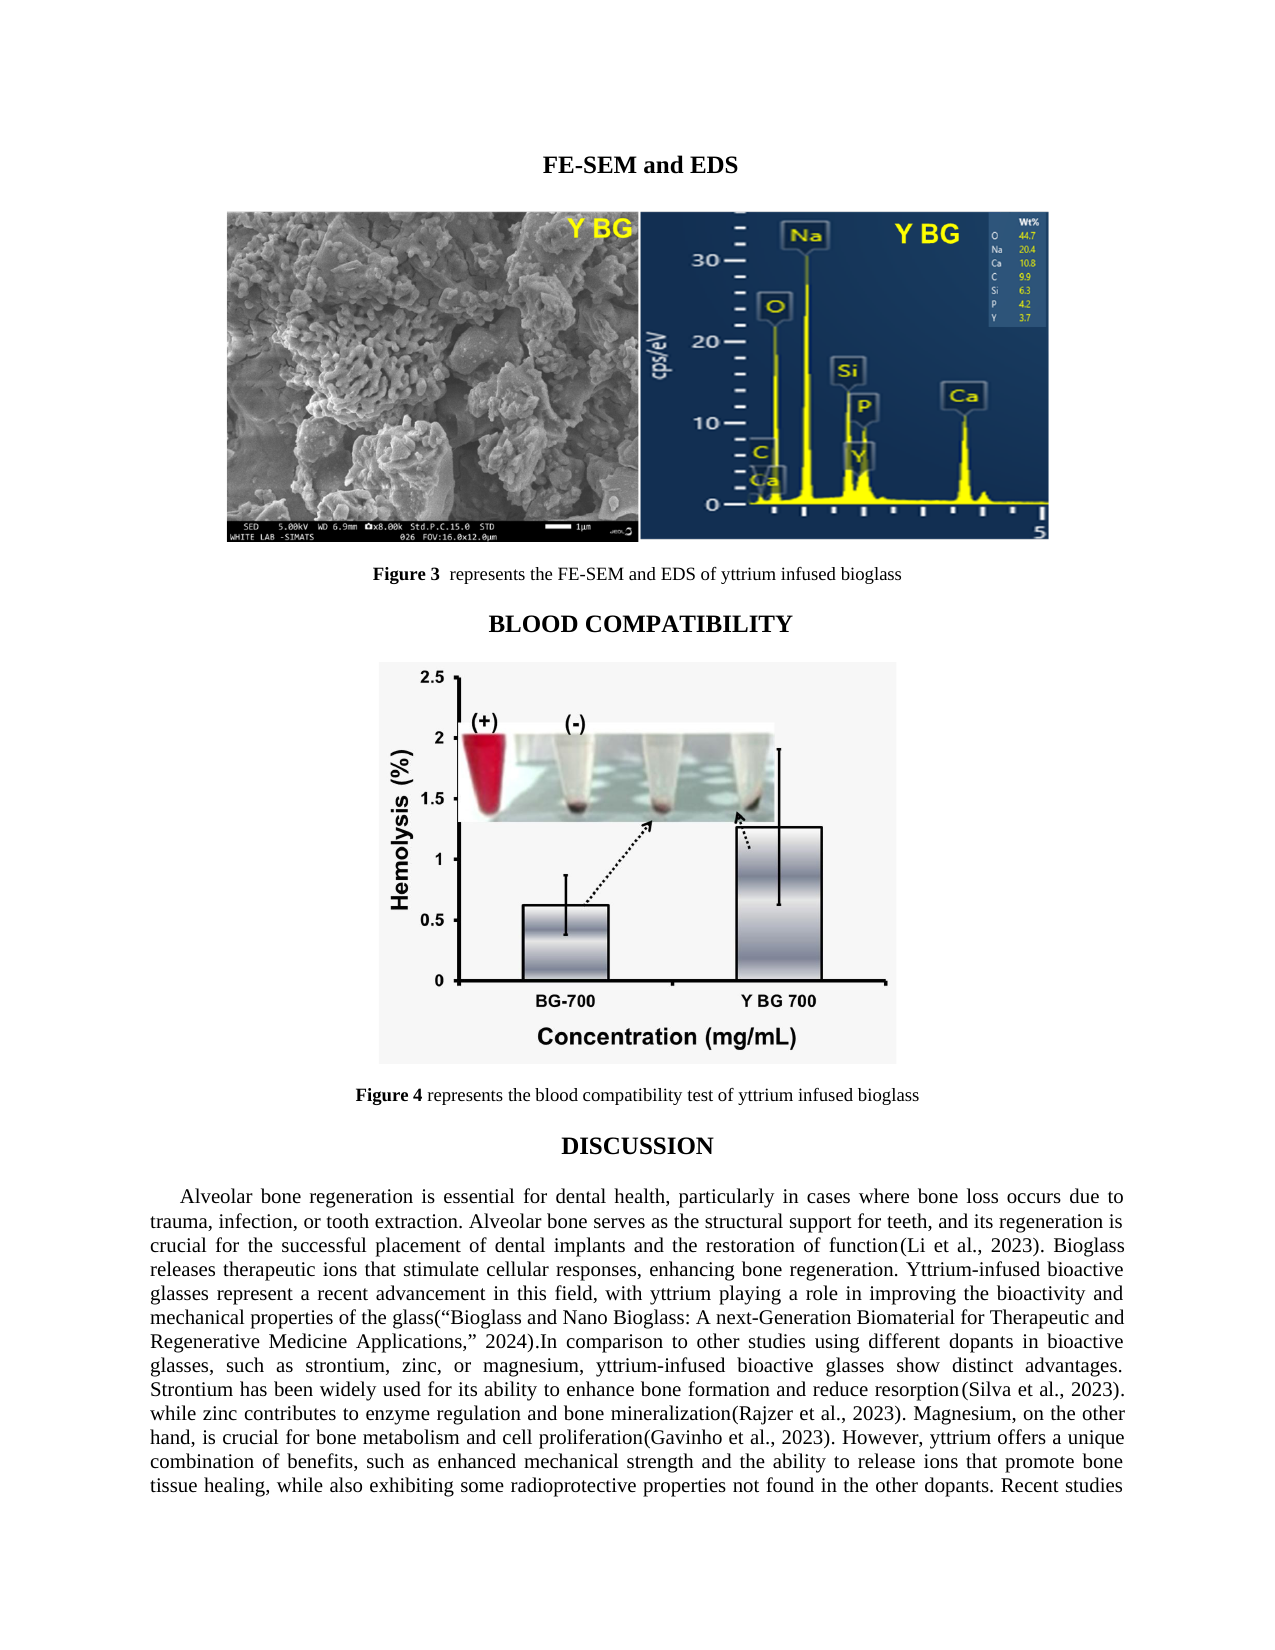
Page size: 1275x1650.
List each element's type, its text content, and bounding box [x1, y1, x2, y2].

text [150, 1184, 1125, 1497]
subtitle Discussion [150, 1131, 1125, 1159]
text Figure 4 represents the blood compatibility test of yttrium infused bioglass [150, 1084, 1125, 1106]
text Figure 3 represents the FE-SEM and EDS of yttrium infused bioglass [150, 562, 1125, 584]
subtitle BLOOD COMPATIBILITY [150, 609, 1125, 638]
picture [378, 662, 897, 1064]
subtitle FE-SEM and EDS [150, 150, 1125, 179]
picture [226, 203, 1049, 542]
